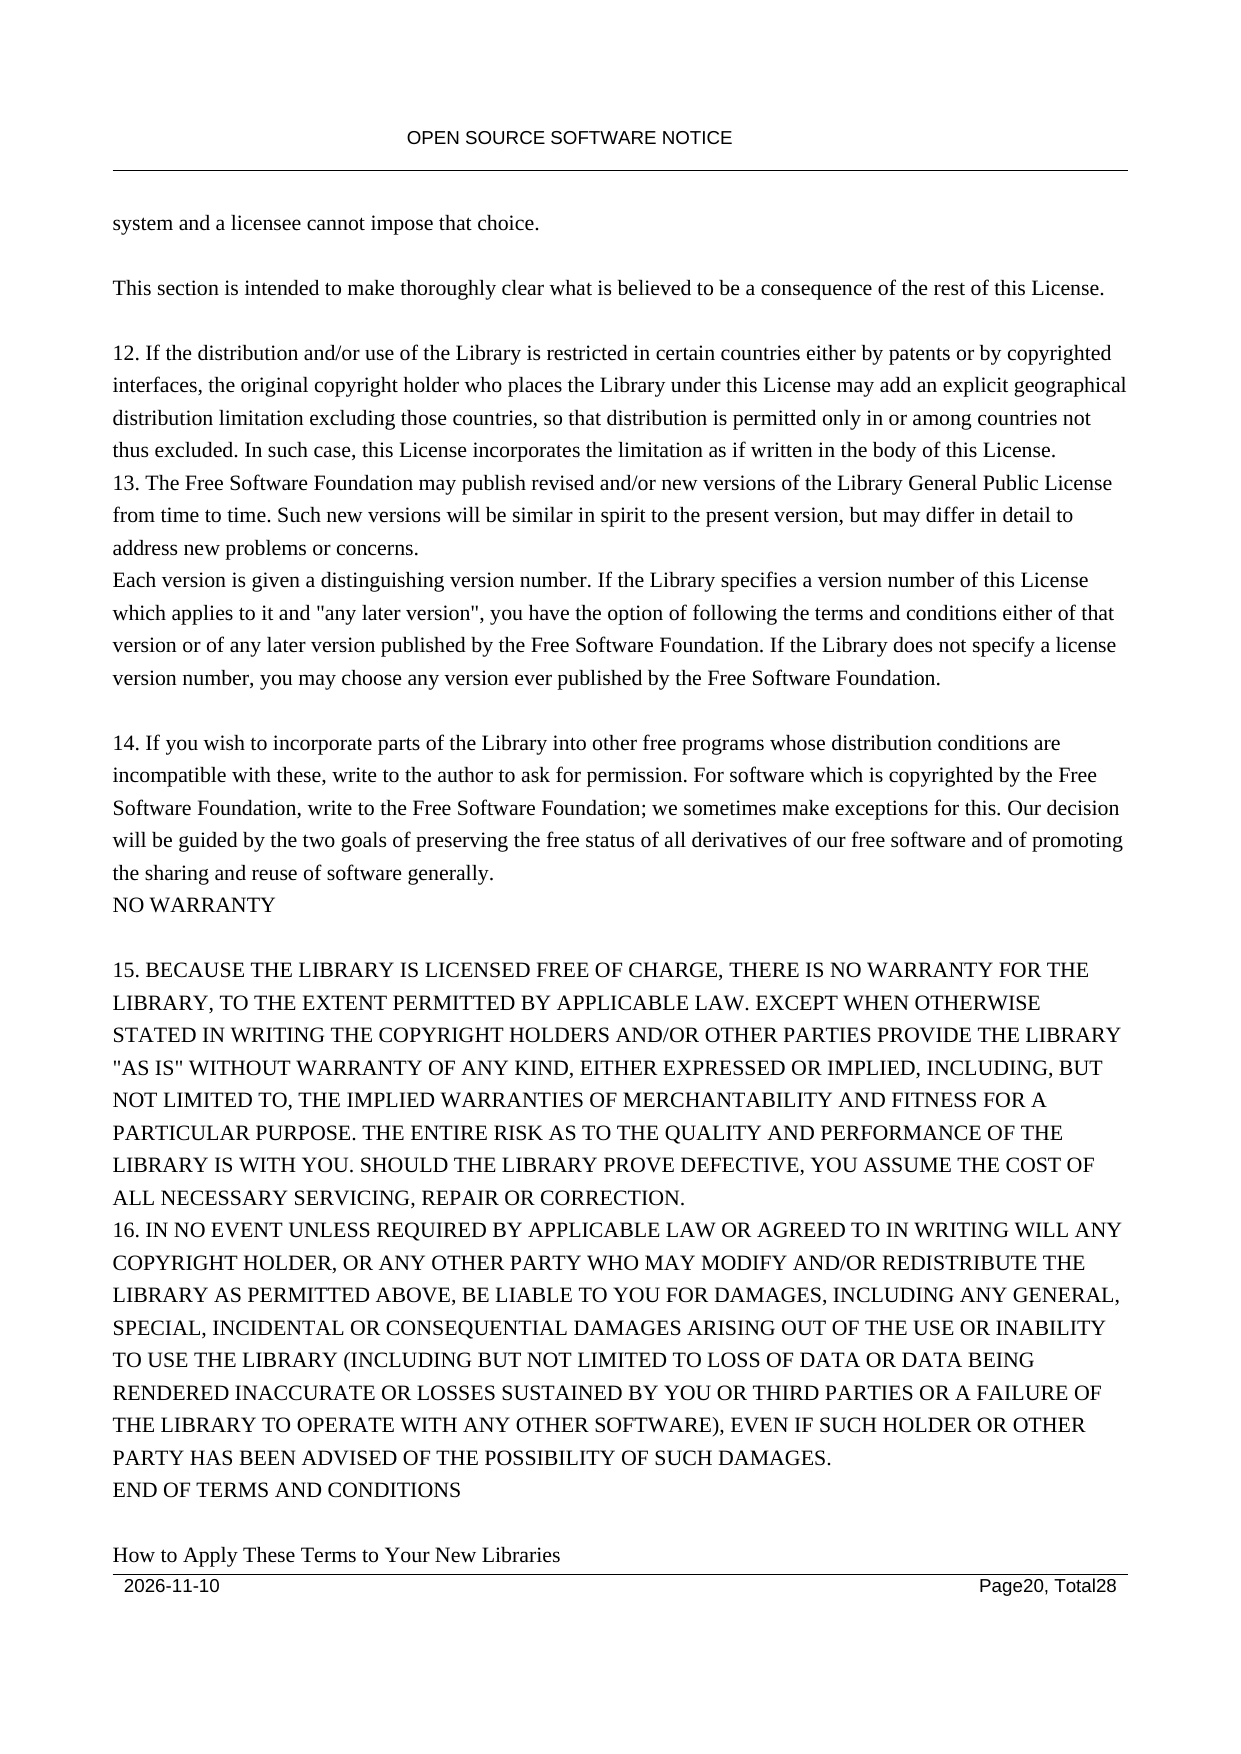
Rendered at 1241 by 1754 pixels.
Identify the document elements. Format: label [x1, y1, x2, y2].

text [112, 206, 1128, 1571]
